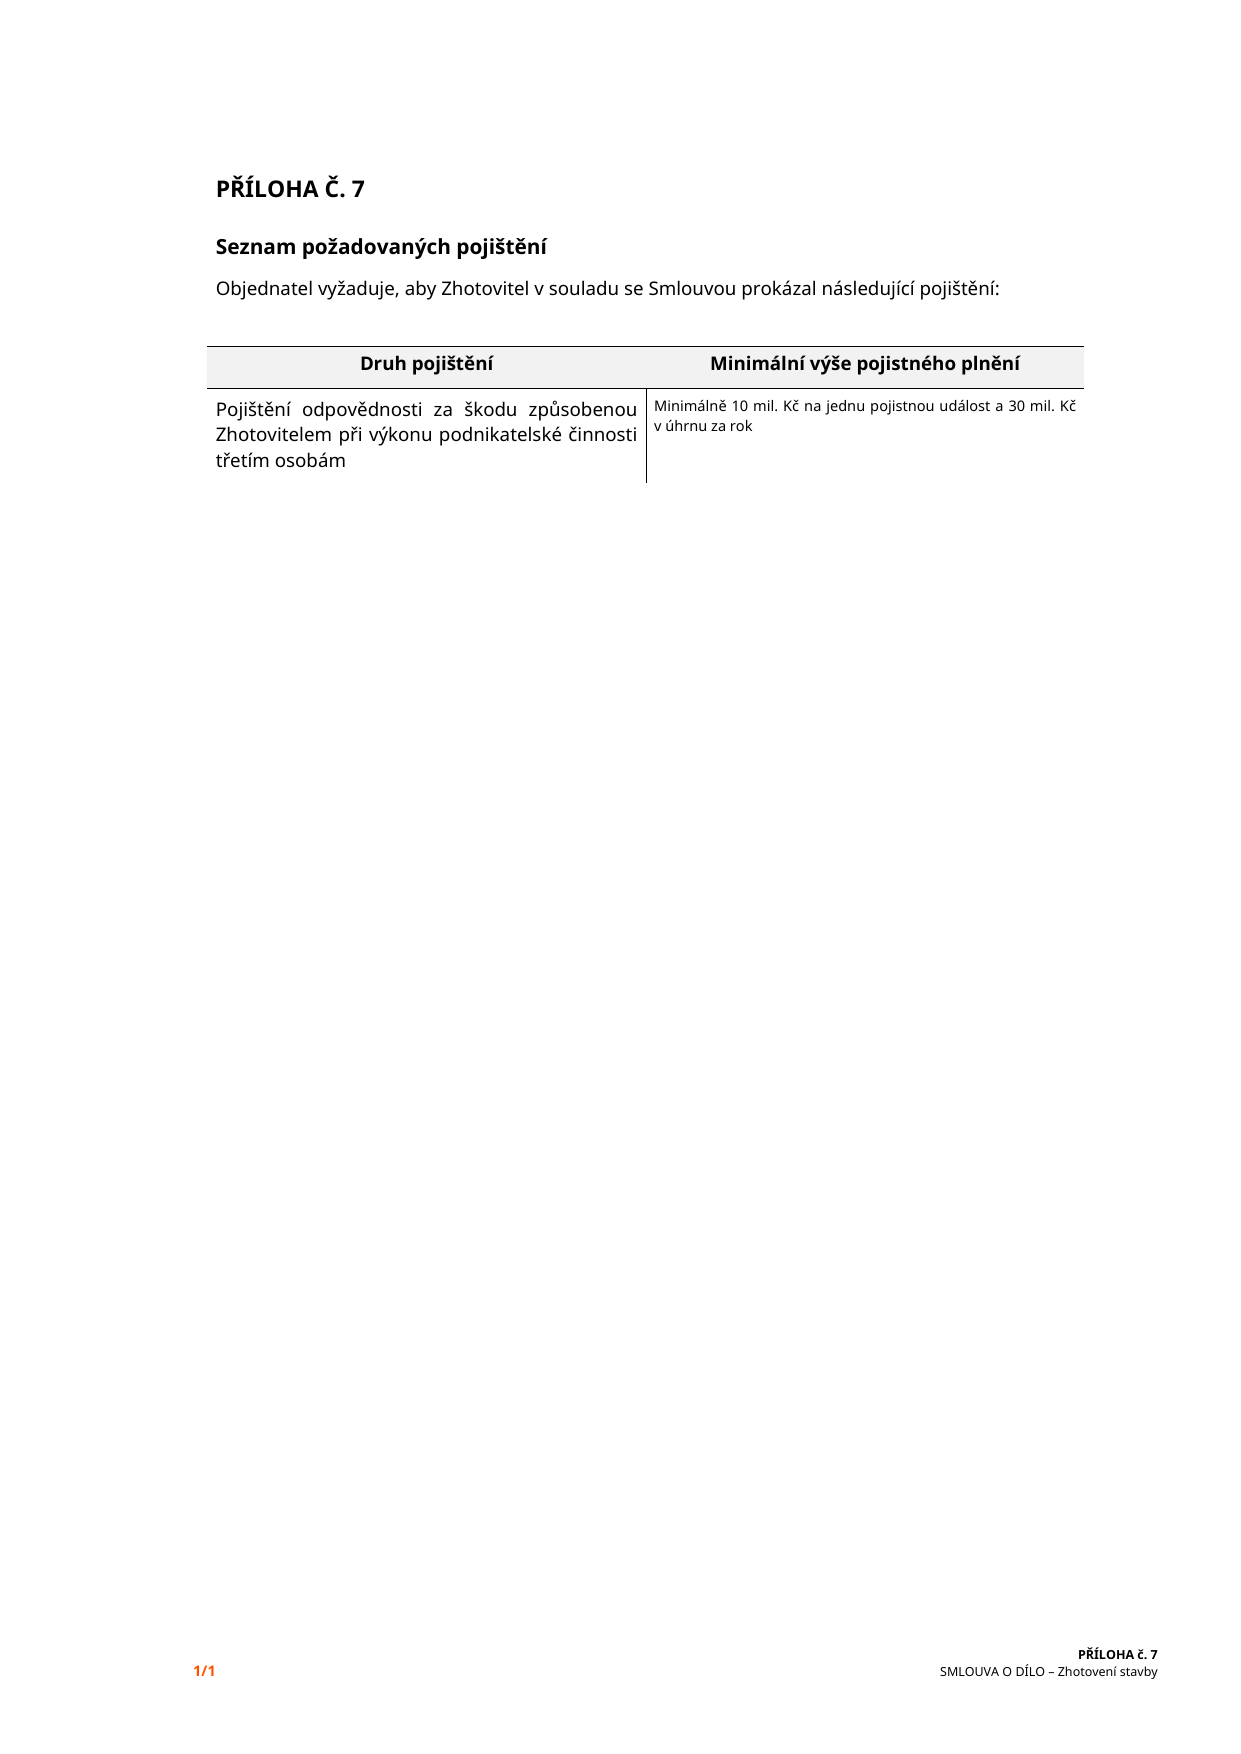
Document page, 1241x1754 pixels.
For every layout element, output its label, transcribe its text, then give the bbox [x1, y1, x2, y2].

table_cell Minimálně 10 mil. Kč na jednu pojistnou událost a 30 mil. Kč v úhrnu za rok [647, 389, 1084, 482]
text Seznam požadovaných pojištění [216, 232, 1093, 260]
table_header Minimální výše pojistného plnění [646, 347, 1084, 388]
text Příloha č. 7 [216, 172, 1093, 204]
text Objednatel vyžaduje, aby Zhotovitel v souladu se Smlouvou prokázal následující pojištění: [216, 276, 1093, 301]
table_header Druh pojištění [207, 347, 646, 388]
table_cell Pojištění odpovědnosti za škodu způsobenou Zhotovitelem při výkonu podnikatelské činnosti třetím osobám [207, 389, 646, 482]
